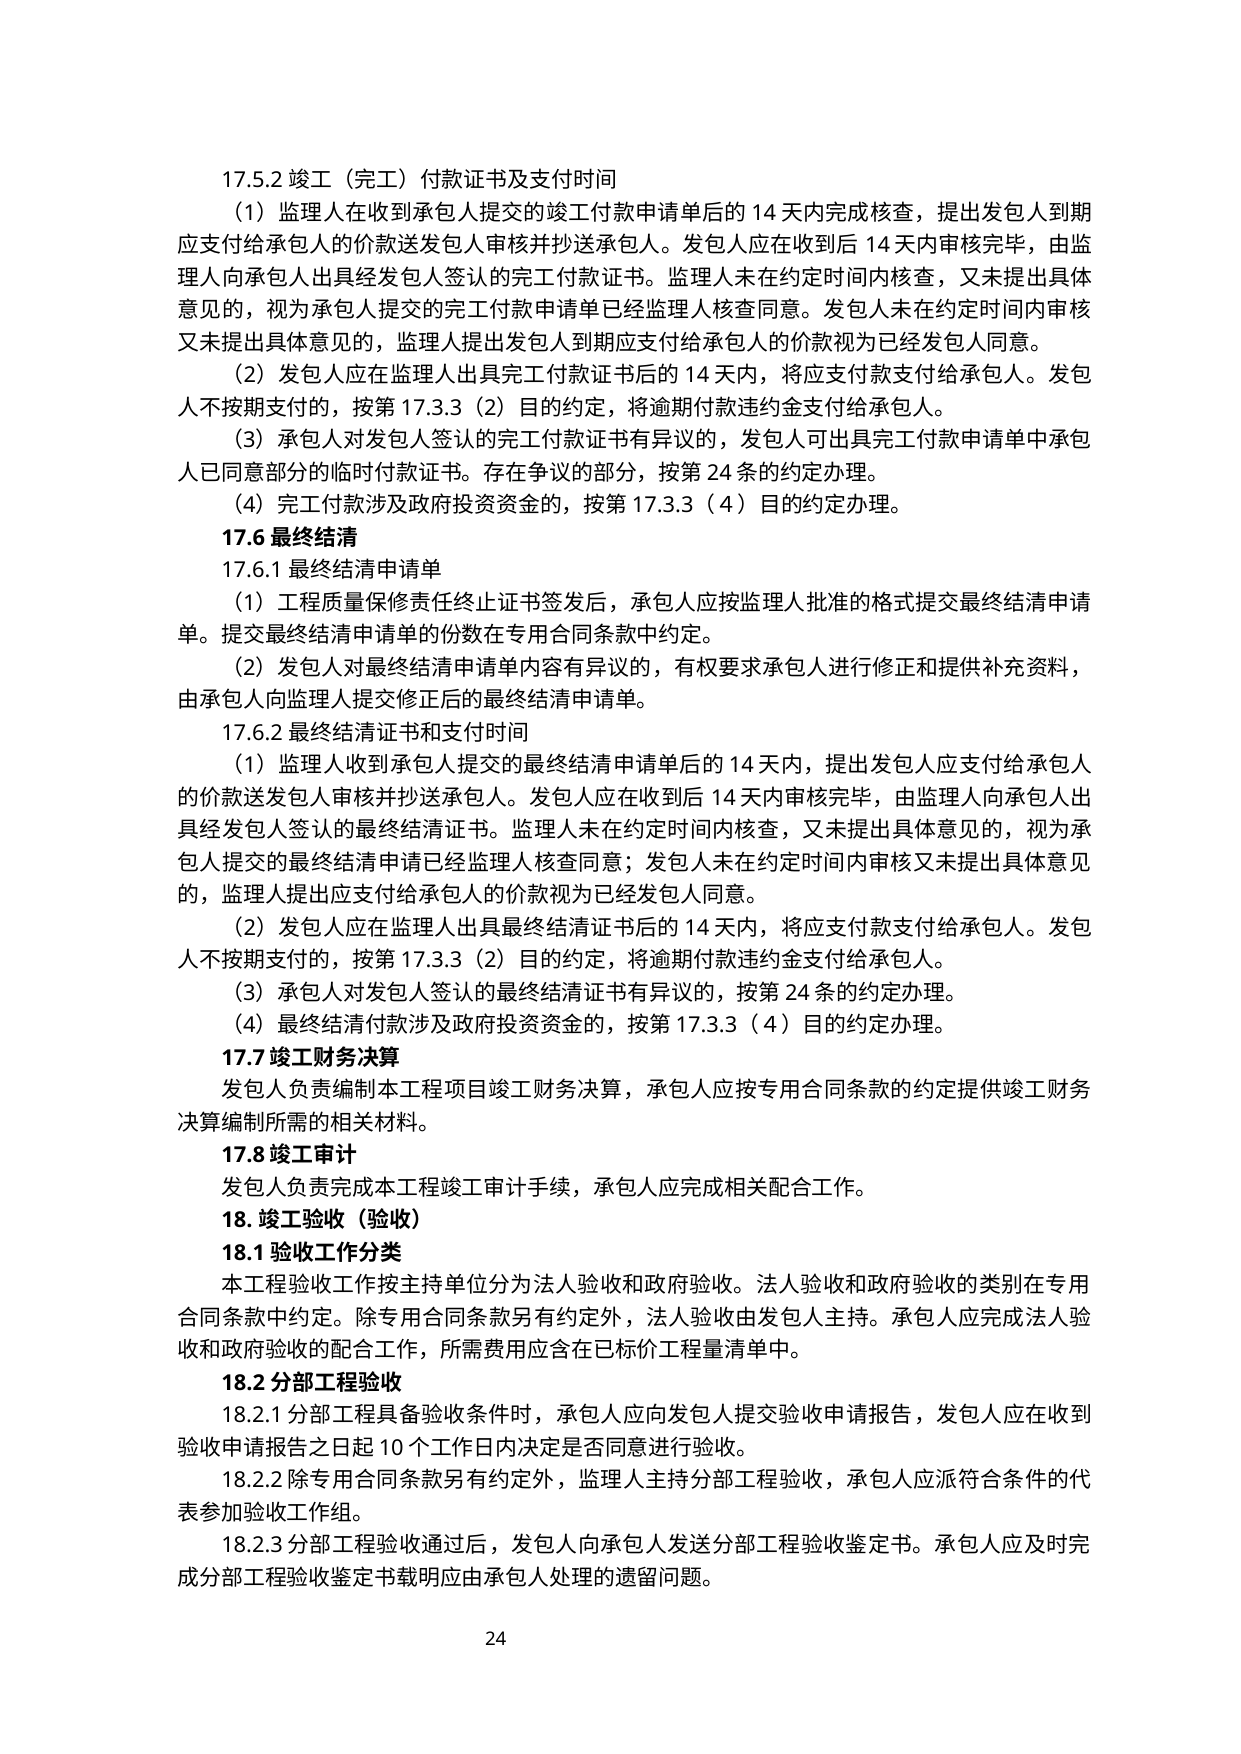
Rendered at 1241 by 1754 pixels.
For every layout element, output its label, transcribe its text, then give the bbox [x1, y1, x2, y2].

text 18.2.1分部工程具备验收条件时，承包人应向发包人提交验收申请报告，发包人应在收到验收申请报告之日起10个工作日内决定是否同意进行验收。 [177, 1397, 1093, 1462]
text （2）发包人应在监理人出具完工付款证书后的14天内，将应支付款支付给承包人。发包人不按期支付的，按第17.3.3（2）目的约定，将逾期付款违约金支付给承包人。 [177, 357, 1093, 422]
text （4）最终结清付款涉及政府投资资金的，按第17.3.3（４）目的约定办理。 [177, 1007, 1093, 1039]
text 17.5.2 竣工（完工）付款证书及支付时间 [177, 162, 1093, 194]
text 发包人负责编制本工程项目竣工财务决算，承包人应按专用合同条款的约定提供竣工财务决算编制所需的相关材料。 [177, 1072, 1093, 1137]
text （1）监理人在收到承包人提交的竣工付款申请单后的14天内完成核查，提出发包人到期应支付给承包人的价款送发包人审核并抄送承包人。发包人应在收到后14天内审核完毕，由监理人向承包人出具经发包人签认的完工付款证书。监理人未在约定时间内核查，又未提出具体意见的，视为承包人提交的完工付款申请单已经监理人核查同意。发包人未在约定时间内审核又未提出具体意见的，监理人提出发包人到期应支付给承包人的价款视为已经发包人同意。 [177, 194, 1093, 357]
text 发包人负责完成本工程竣工审计手续，承包人应完成相关配合工作。 [177, 1169, 1093, 1202]
subtitle 18.2 分部工程验收 [177, 1364, 1093, 1397]
subtitle 18. 竣工验收（验收） [177, 1202, 1093, 1234]
text （1）监理人收到承包人提交的最终结清申请单后的14天内，提出发包人应支付给承包人的价款送发包人审核并抄送承包人。发包人应在收到后14天内审核完毕，由监理人向承包人出具经发包人签认的最终结清证书。监理人未在约定时间内核查，又未提出具体意见的，视为承包人提交的最终结清申请已经监理人核查同意；发包人未在约定时间内审核又未提出具体意见的，监理人提出应支付给承包人的价款视为已经发包人同意。 [177, 747, 1093, 909]
text （2）发包人对最终结清申请单内容有异议的，有权要求承包人进行修正和提供补充资料，由承包人向监理人提交修正后的最终结清申请单。 [177, 649, 1093, 714]
text 18.2.2除专用合同条款另有约定外，监理人主持分部工程验收，承包人应派符合条件的代表参加验收工作组。 [177, 1462, 1093, 1527]
text （2）发包人应在监理人出具最终结清证书后的14天内，将应支付款支付给承包人。发包人不按期支付的，按第17.3.3（2）目的约定，将逾期付款违约金支付给承包人。 [177, 909, 1093, 974]
subtitle 17.8竣工审计 [177, 1137, 1093, 1169]
subtitle 17.6 最终结清 [177, 519, 1093, 552]
subtitle 17.7竣工财务决算 [177, 1039, 1093, 1072]
text 17.6.2 最终结清证书和支付时间 [177, 714, 1093, 747]
subtitle 18.1 验收工作分类 [177, 1234, 1093, 1267]
text 18.2.3分部工程验收通过后，发包人向承包人发送分部工程验收鉴定书。承包人应及时完成分部工程验收鉴定书载明应由承包人处理的遗留问题。 [177, 1527, 1093, 1592]
text （3）承包人对发包人签认的完工付款证书有异议的，发包人可出具完工付款申请单中承包人已同意部分的临时付款证书。存在争议的部分，按第24条的约定办理。 [177, 422, 1093, 487]
text （4）完工付款涉及政府投资资金的，按第17.3.3（４）目的约定办理。 [177, 487, 1093, 519]
text 本工程验收工作按主持单位分为法人验收和政府验收。法人验收和政府验收的类别在专用合同条款中约定。除专用合同条款另有约定外，法人验收由发包人主持。承包人应完成法人验收和政府验收的配合工作，所需费用应含在已标价工程量清单中。 [177, 1267, 1093, 1364]
text （3）承包人对发包人签认的最终结清证书有异议的，按第24条的约定办理。 [177, 974, 1093, 1007]
text （1）工程质量保修责任终止证书签发后，承包人应按监理人批准的格式提交最终结清申请单。提交最终结清申请单的份数在专用合同条款中约定。 [177, 584, 1093, 649]
text 17.6.1 最终结清申请单 [177, 552, 1093, 584]
